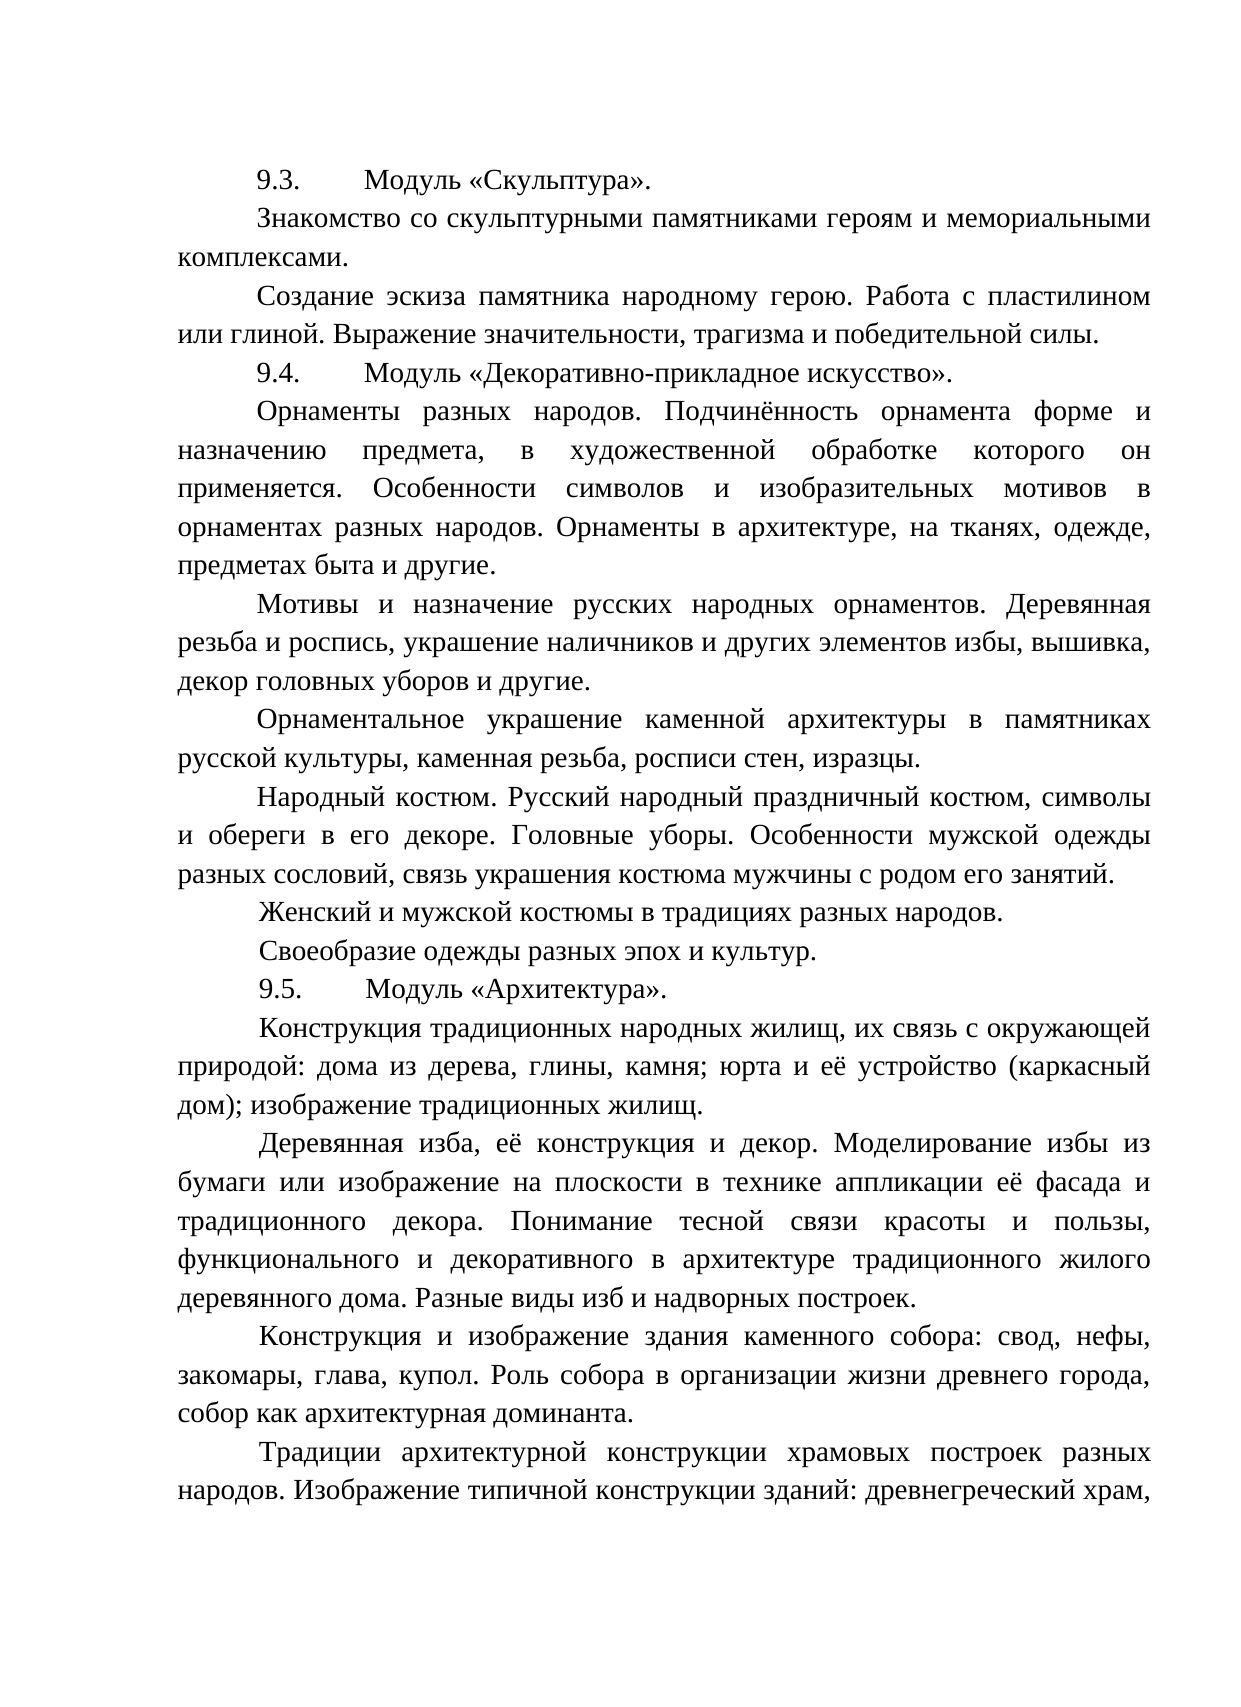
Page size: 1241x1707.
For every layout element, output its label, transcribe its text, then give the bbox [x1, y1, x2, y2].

list Модуль «Скульптура». [177, 162, 1152, 196]
text Конструкция и изображение здания каменного собора: свод, нефы, закомары, глава, купол. Роль собора в организации жизни древнего города, собор как архитектурная доминанта. [177, 1318, 1152, 1429]
text Народный костюм. Русский народный праздничный костюм, символы и обереги в его декоре. Головные уборы. Особенности мужской одежды разных сословий, связь украшения костюма мужчины с родом его занятий. [177, 779, 1152, 889]
list Модуль «Декоративно-прикладное искусство». [177, 355, 1152, 388]
text Орнаменты разных народов. Подчинённость орнамента форме и назначению предмета, в художественной обработке которого он применяется. Особенности символов и изобразительных мотивов в орнаментах разных народов. Орнаменты в архитектуре, на тканях, одежде, предметах быта и другие. [177, 393, 1152, 581]
text Женский и мужской костюмы в традициях разных народов. [177, 894, 1152, 928]
text Своеобразие одежды разных эпох и культур. [177, 933, 1152, 966]
text Создание эскиза памятника народному герою. Работа с пластилином или глиной. Выражение значительности, трагизма и победительной силы. [177, 278, 1152, 350]
text Орнаментальное украшение каменной архитектуры в памятниках русской культуры, каменная резьба, росписи стен, изразцы. [177, 702, 1152, 774]
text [177, 1434, 1152, 1506]
text Деревянная изба, её конструкция и декор. Моделирование избы из бумаги или изображение на плоскости в технике аппликации её фасада и традиционного декора. Понимание тесной связи красоты и пользы, функционального и декоративного в архитектуре традиционного жилого деревянного дома. Разные виды изб и надворных построек. [177, 1126, 1152, 1313]
text Конструкция традиционных народных жилищ, их связь с окружающей природой: дома из дерева, глины, камня; юрта и её устройство (каркасный дом); изображение традиционных жилищ. [177, 1010, 1152, 1121]
text Мотивы и назначение русских народных орнаментов. Деревянная резьба и роспись, украшение наличников и других элементов избы, вышивка, декор головных уборов и другие. [177, 586, 1152, 697]
text Знакомство со скульптурными памятниками героям и мемориальными комплексами. [177, 201, 1152, 273]
list Модуль «Архитектура». [177, 971, 1152, 1005]
